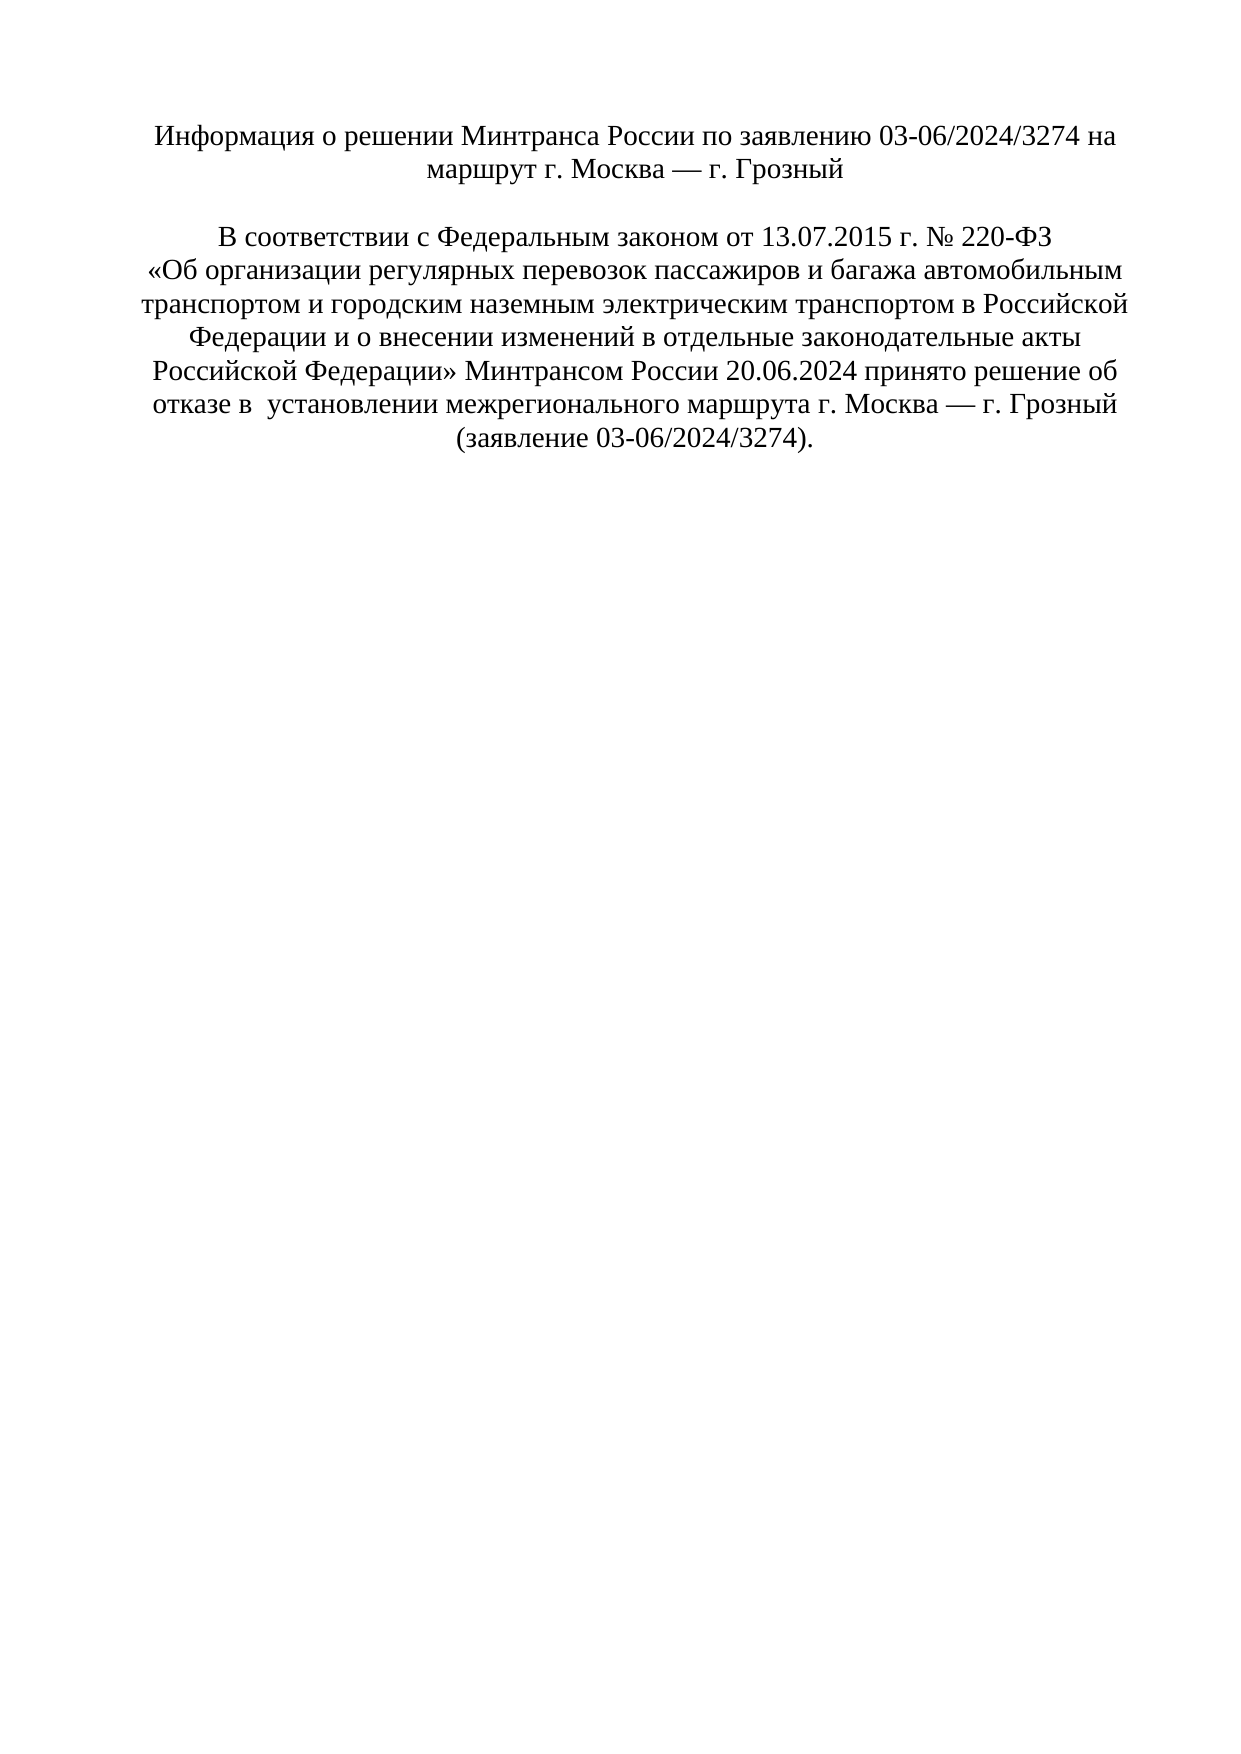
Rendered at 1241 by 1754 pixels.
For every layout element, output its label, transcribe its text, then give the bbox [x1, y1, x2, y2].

text Информация о решении Минтранса России по заявлению 03-06/2024/3274 на маршрут г. Москва — г. Грозный [118, 118, 1152, 185]
text В соответствии с Федеральным законом от 13.07.2015 г. № 220-ФЗ «Об организации регулярных перевозок пассажиров и багажа автомобильным транспортом и городским наземным электрическим транспортом в Российской Федерации и о внесении изменений в отдельные законодательные акты Российской Федерации» Минтрансом России 20.06.2024 принято решение об отказе в установлении межрегионального маршрута г. Москва — г. Грозный (заявление 03-06/2024/3274). [118, 219, 1152, 453]
